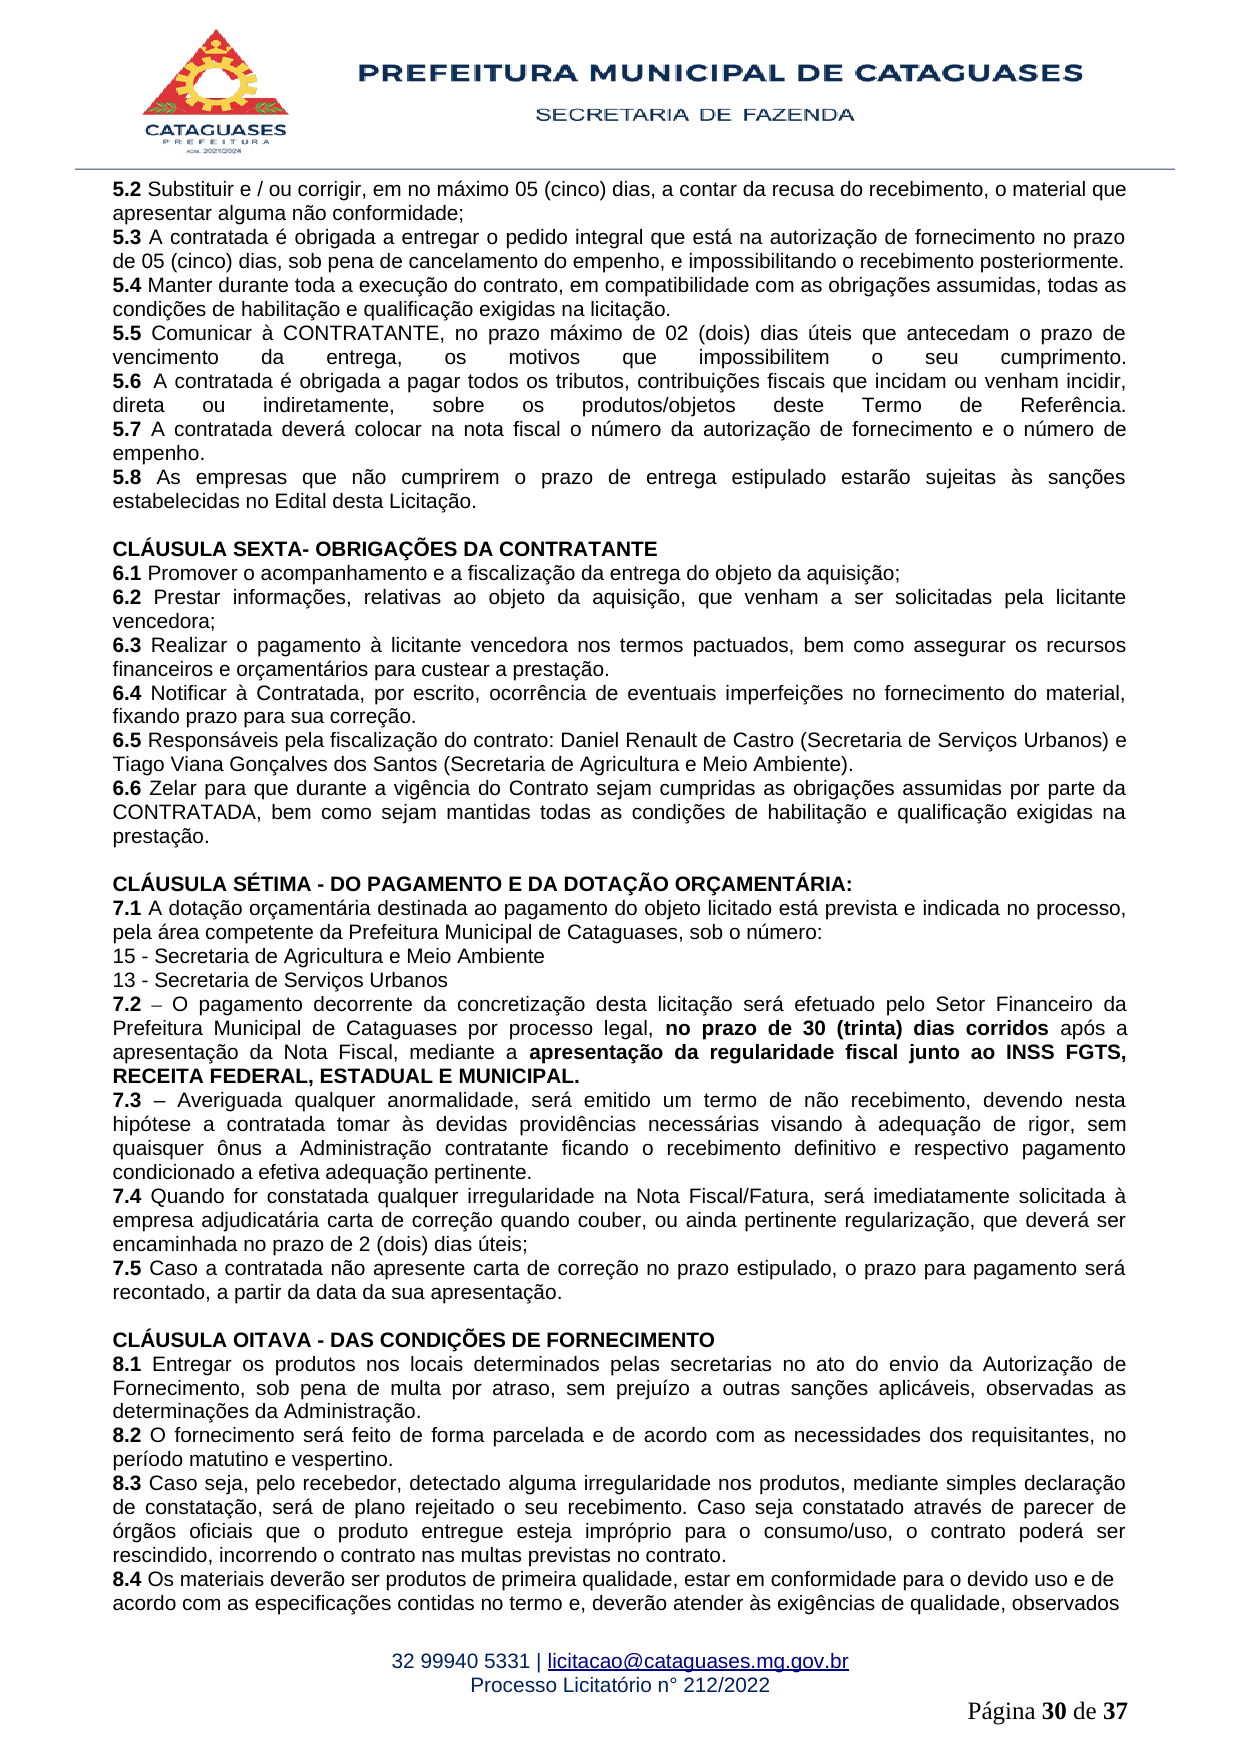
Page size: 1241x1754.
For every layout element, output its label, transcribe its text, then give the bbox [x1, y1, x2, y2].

text 5.8 As empresas que não cumprirem o prazo de entrega estipulado estarão sujeitas às sanções estabelecidas no Edital desta Licitação. [112, 465, 1128, 513]
picture [75, 11, 1175, 196]
text 6.3 Realizar o pagamento à licitante vencedora nos termos pactuados, bem como assegurar os recursos financeiros e orçamentários para custear a prestação. [112, 632, 1128, 680]
text 15 - Secretaria de Agricultura e Meio Ambiente [112, 944, 1128, 968]
text 5.5 Comunicar à CONTRATANTE, no prazo máximo de 02 (dois) dias úteis que antecedam o prazo de vencimento da entrega, os motivos que impossibilitem o seu cumprimento. 5.67A contratada é obrigada a pagar todos os tributos, contribuições fiscais que incidam ou venham incidir, direta ou indiretamente, sobre os produtos/objetos deste Termo de Referência. 5.7 A contratada deverá colocar na nota fiscal o número da autorização de fornecimento e o número de empenho. [112, 321, 1128, 465]
text 13 - Secretaria de Serviços Urbanos [112, 968, 1128, 992]
text CLÁUSULA SEXTA- OBRIGAÇÕES DA CONTRATANTE [112, 537, 1128, 561]
text 7.2 – O pagamento decorrente da concretização desta licitação será efetuado pelo Setor Financeiro da Prefeitura Municipal de Cataguases por processo legal, no prazo de 30 (trinta) dias corridos após a apresentação da Nota Fiscal, mediante a apresentação da regularidade fiscal junto ao INSS FGTS, RECEITA FEDERAL, ESTADUAL E MUNICIPAL. [112, 992, 1128, 1088]
text CLÁUSULA OITAVA - DAS CONDIÇÕES DE FORNECIMENTO [112, 1327, 1128, 1351]
text 8.1 Entregar os produtos nos locais determinados pelas secretarias no ato do envio da Autorização de Fornecimento, sob pena de multa por atraso, sem prejuízo a outras sanções aplicáveis, observadas as determinações da Administração. [112, 1351, 1128, 1423]
text 5.2 Substituir e / ou corrigir, em no máximo 05 (cinco) dias, a contar da recusa do recebimento, o material que apresentar alguma não conformidade; [112, 177, 1128, 225]
text 5.4 Manter durante toda a execução do contrato, em compatibilidade com as obrigações assumidas, todas as condições de habilitação e qualificação exigidas na licitação. [112, 273, 1128, 321]
text 8.3 Caso seja, pelo recebedor, detectado alguma irregularidade nos produtos, mediante simples declaração de constatação, será de plano rejeitado o seu recebimento. Caso seja constatado através de parecer de órgãos oficiais que o produto entregue esteja impróprio para o consumo/uso, o contrato poderá ser rescindido, incorrendo o contrato nas multas previstas no contrato. [112, 1471, 1128, 1567]
text 7.3 – Averiguada qualquer anormalidade, será emitido um termo de não recebimento, devendo nesta hipótese a contratada tomar às devidas providências necessárias visando à adequação de rigor, sem quaisquer ônus a Administração contratante ficando o recebimento definitivo e respectivo pagamento condicionado a efetiva adequação pertinente. [112, 1088, 1128, 1184]
text 7.1 A dotação orçamentária destinada ao pagamento do objeto licitado está prevista e indicada no processo, pela área competente da Prefeitura Municipal de Cataguases, sob o número: [112, 896, 1128, 944]
text 6.6 Zelar para que durante a vigência do Contrato sejam cumpridas as obrigações assumidas por parte da CONTRATADA, bem como sejam mantidas todas as condições de habilitação e qualificação exigidas na prestação. [112, 776, 1128, 848]
text 6.2 Prestar informações, relativas ao objeto da aquisição, que venham a ser solicitadas pela licitante vencedora; [112, 584, 1128, 632]
text 6.5 Responsáveis pela fiscalização do contrato: Daniel Renault de Castro (Secretaria de Serviços Urbanos) e Tiago Viana Gonçalves dos Santos (Secretaria de Agricultura e Meio Ambiente). [112, 728, 1128, 776]
text 7.5 Caso a contratada não apresente carta de correção no prazo estipulado, o prazo para pagamento será recontado, a partir da data da sua apresentação. [112, 1256, 1128, 1303]
text 6.4 Notificar à Contratada, por escrito, ocorrência de eventuais imperfeições no fornecimento do material, fixando prazo para sua correção. [112, 680, 1128, 728]
text 8.2 O fornecimento será feito de forma parcelada e de acordo com as necessidades dos requisitantes, no período matutino e vespertino. [112, 1423, 1128, 1471]
text CLÁUSULA SÉTIMA - DO PAGAMENTO E DA DOTAÇÃO ORÇAMENTÁRIA: [112, 872, 1128, 896]
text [112, 1567, 1128, 1615]
text 5.3 A contratada é obrigada a entregar o pedido integral que está na autorização de fornecimento no prazo de 05 (cinco) dias, sob pena de cancelamento do empenho, e impossibilitando o recebimento posteriormente. [112, 225, 1128, 273]
text 7.4 Quando for constatada qualquer irregularidade na Nota Fiscal/Fatura, será imediatamente solicitada à empresa adjudicatária carta de correção quando couber, ou ainda pertinente regularização, que deverá ser encaminhada no prazo de 2 (dois) dias úteis; [112, 1184, 1128, 1256]
text 6.1 Promover o acompanhamento e a fiscalização da entrega do objeto da aquisição; [112, 561, 1128, 584]
